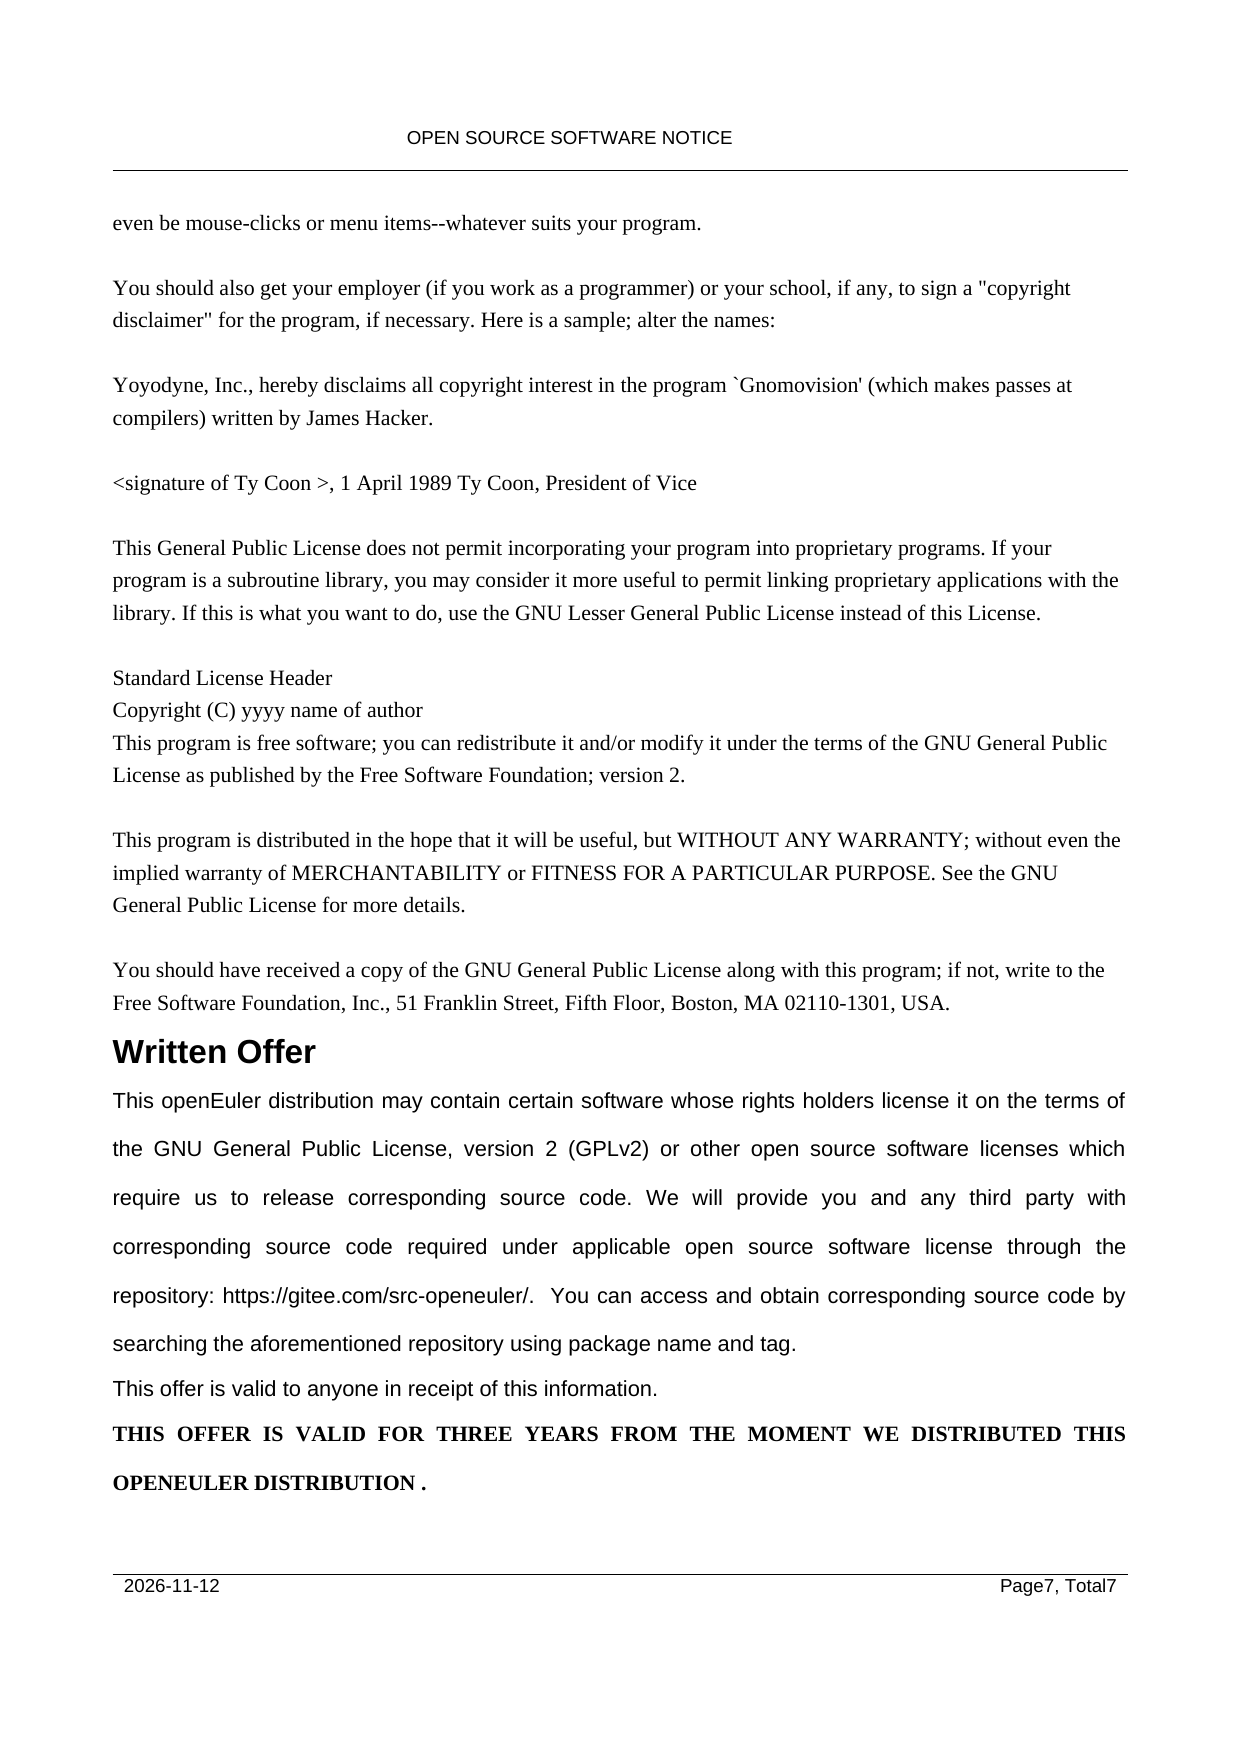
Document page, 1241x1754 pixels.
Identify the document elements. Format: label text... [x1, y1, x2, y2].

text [112, 206, 1128, 1019]
text This openEuler distribution may contain certain software whose rights holders license it on the terms of the GNU General Public License, version 2 (GPLv2) or other open source software licenses which require us to release corresponding source code. We will provide you and any third party with corresponding source code required under applicable open source software license through the repository: https://gitee.com/src-openeuler/. You can access and obtain corresponding source code by searching the aforementioned repository using package name and tag. [112, 1084, 1128, 1360]
text This offer is valid to anyone in receipt of this information. [112, 1373, 1128, 1405]
text THIS OFFER IS VALID FOR THREE YEARS FROM THE MOMENT WE DISTRIBUTED THIS OPENEULER DISTRIBUTION . [112, 1418, 1128, 1499]
text Written Offer [112, 1019, 1128, 1084]
